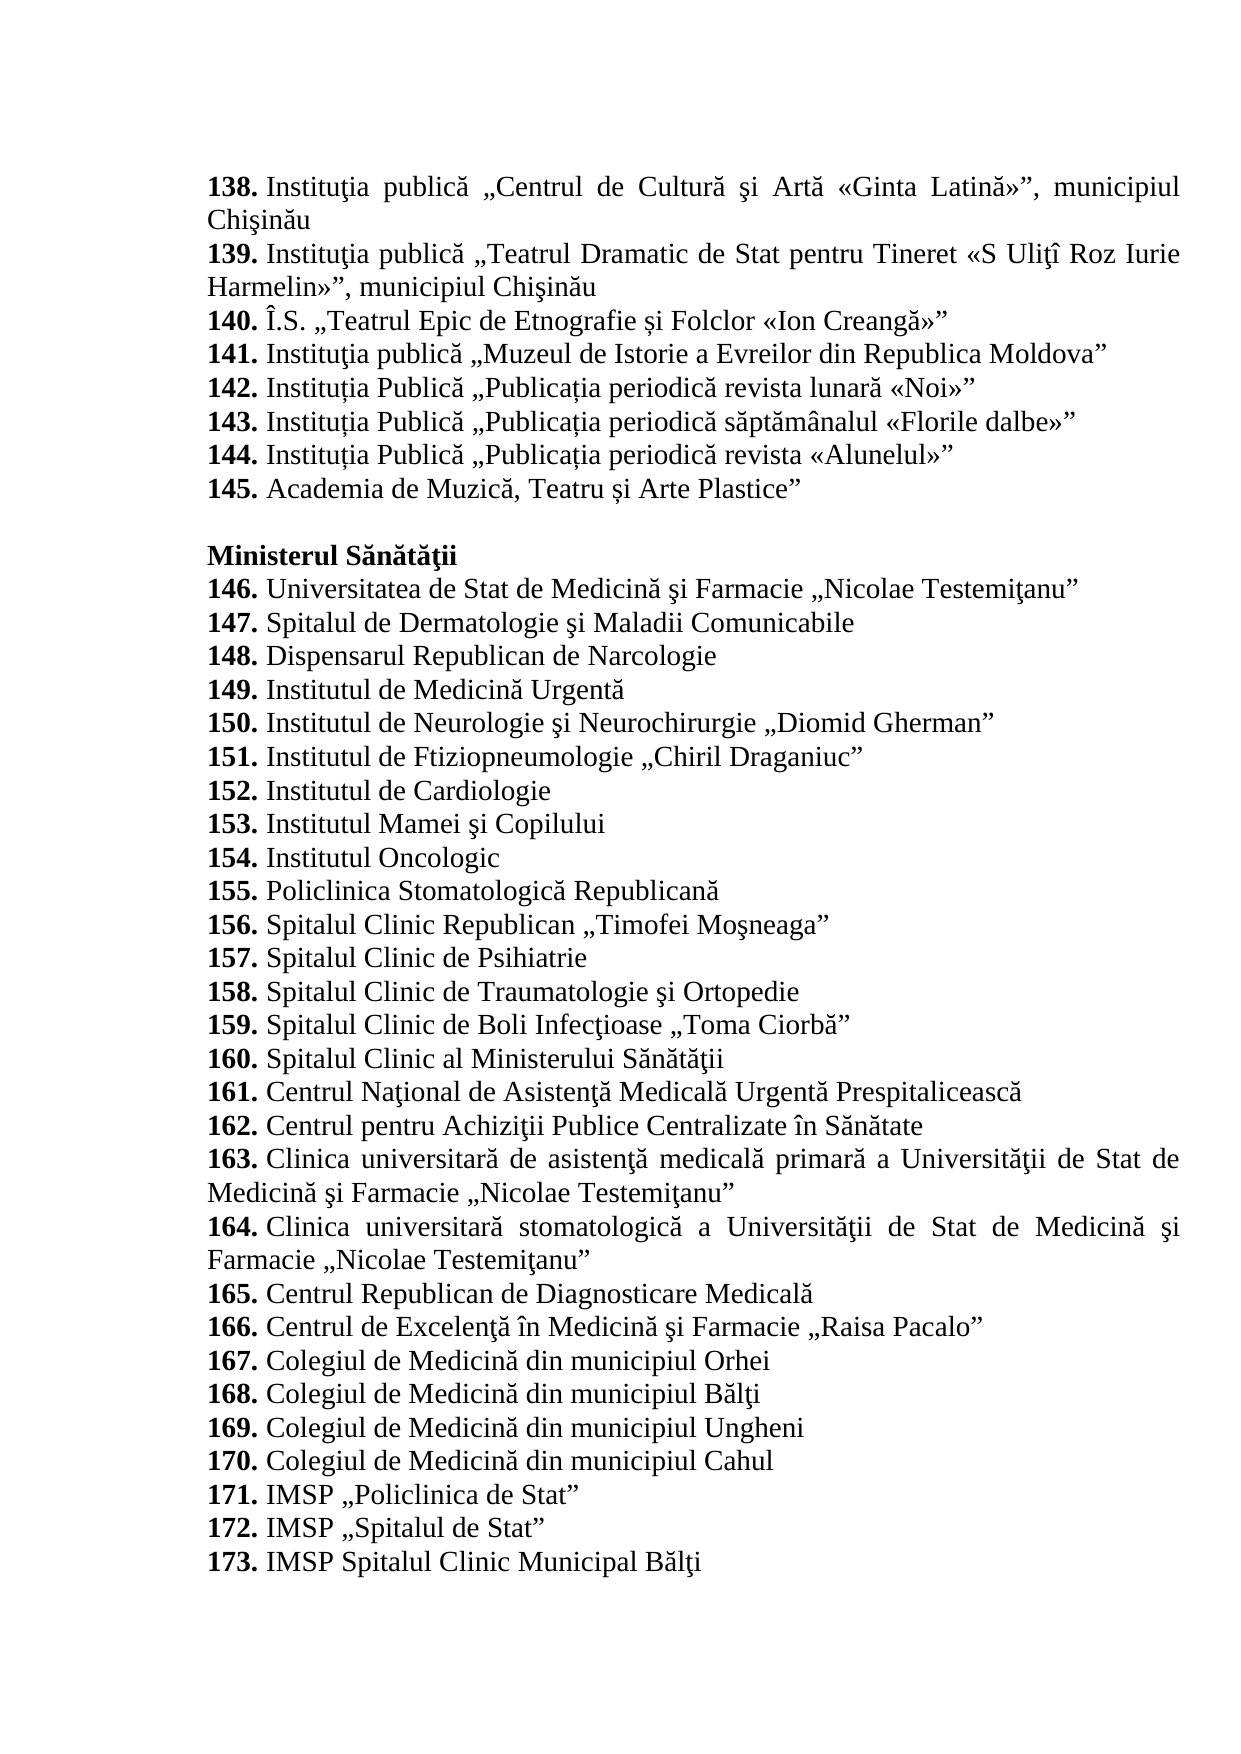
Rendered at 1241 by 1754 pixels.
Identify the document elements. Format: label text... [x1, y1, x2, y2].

list Institutul Oncologic [207, 840, 1181, 873]
text Ministerul Sănătăţii [207, 538, 1181, 571]
list Colegiul de Medicină din municipiul Bălţi [207, 1376, 1181, 1410]
list Spitalul de Dermatologie şi Maladii Comunicabile [207, 605, 1181, 638]
list Î.S. „Teatrul Epic de Etnografie și Folclor «Ion Creangă»” [207, 303, 1181, 337]
list Centrul de Excelenţă în Medicină şi Farmacie „Raisa Pacalo” [207, 1309, 1181, 1343]
list Institutul de Ftiziopneumologie „Chiril Draganiuc” [207, 739, 1181, 773]
list Instituția Publică „Publicația periodică revista lunară «Noi»” [207, 370, 485, 404]
list Instituția Publică „Publicația periodică revista lunară «Noi»” [889, 370, 1181, 404]
list Institutul Mamei şi Copilului [207, 806, 1181, 840]
list Universitatea de Stat de Medicină şi Farmacie „Nicolae Testemiţanu” [207, 571, 1181, 605]
list Instituţia publică „Teatrul Dramatic de Stat pentru Tineret «S Uliţî Roz Iurie Harmelin»”, municipiul Chişinău [207, 236, 1181, 303]
list IMSP „Policlinica de Stat” [207, 1477, 1181, 1511]
list Instituția Publică „Publicația periodică săptămânalul «Florile dalbe»” [472, 404, 1181, 437]
list IMSP Spitalul Clinic Municipal Bălţi [207, 1544, 1181, 1578]
list Centrul Republican de Diagnosticare Medicală [207, 1276, 1181, 1309]
list Instituţia publică „Centrul de Cultură şi Artă «Ginta Latină»”, municipiul Chişinău [207, 169, 1181, 236]
list Colegiul de Medicină din municipiul Orhei [207, 1343, 1181, 1376]
list Academia de Muzică, Teatru și Arte Plastice” [207, 471, 1181, 504]
list Institutul de Medicină Urgentă [207, 672, 1181, 706]
list Centrul pentru Achiziţii Publice Centralizate în Sănătate [207, 1108, 1181, 1142]
list Colegiul de Medicină din municipiul Cahul [207, 1443, 1181, 1477]
list Clinica universitară stomatologică a Universităţii de Stat de Medicină şi Farmacie „Nicolae Testemiţanu” [207, 1209, 1181, 1276]
list Instituţia publică „Muzeul de Istorie a Evreilor din Republica Moldova” [207, 337, 1181, 370]
list Instituția Publică „Publicația periodică revista «Alunelul»” [484, 437, 1181, 471]
list Spitalul Clinic de Boli Infecţioase „Toma Ciorbă” [207, 1007, 1181, 1041]
list Centrul Naţional de Asistenţă Medicală Urgentă Prespitalicească [207, 1074, 1181, 1108]
list Spitalul Clinic de Psihiatrie [207, 940, 1181, 974]
list Dispensarul Republican de Narcologie [207, 638, 1181, 672]
list IMSP „Spitalul de Stat” [207, 1511, 1181, 1544]
list Institutul de Cardiologie [207, 773, 1181, 806]
list Clinica universitară de asistenţă medicală primară a Universităţii de Stat de Medicină şi Farmacie „Nicolae Testemiţanu” [207, 1142, 1181, 1209]
list Policlinica Stomatologică Republicană [207, 873, 1181, 907]
list Spitalul Clinic de Traumatologie şi Ortopedie [207, 974, 1181, 1007]
list Spitalul Clinic al Ministerului Sănătăţii [207, 1041, 1181, 1074]
list Institutul de Neurologie şi Neurochirurgie „Diomid Gherman” [207, 706, 1181, 739]
list Spitalul Clinic Republican „Timofei Moşneaga” [207, 907, 1181, 940]
list Colegiul de Medicină din municipiul Ungheni [207, 1410, 1181, 1443]
